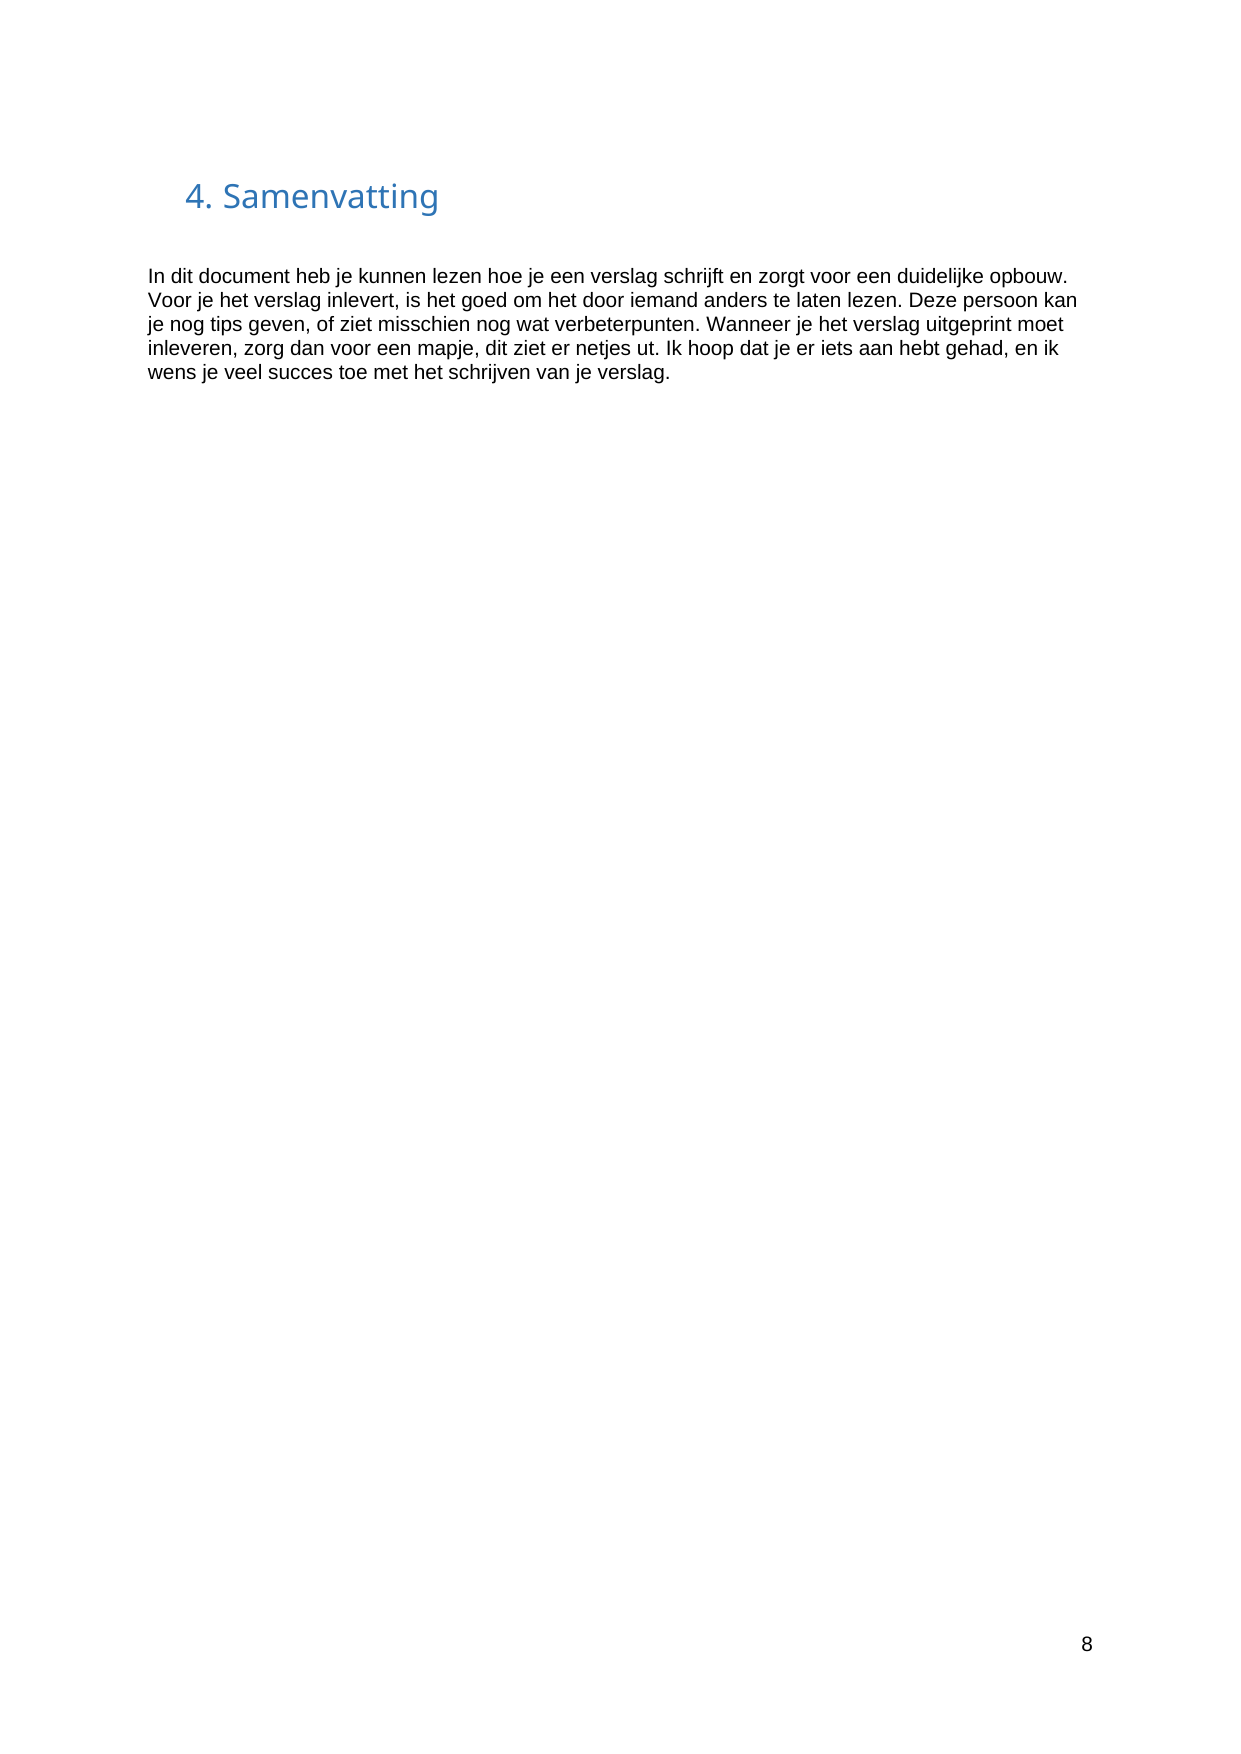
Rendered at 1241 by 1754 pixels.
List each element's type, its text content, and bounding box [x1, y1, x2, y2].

subtitle Samenvatting [185, 173, 1093, 218]
text In dit document heb je kunnen lezen hoe je een verslag schrijft en zorgt voor een duidelijke opbouw. Voor je het verslag inlevert, is het goed om het door iemand anders te laten lezen. Deze persoon kan je nog tips geven, of ziet misschien nog wat verbeterpunten. Wanneer je het verslag uitgeprint moet inleveren, zorg dan voor een mapje, dit ziet er netjes ut. Ik hoop dat je er iets aan hebt gehad, en ik wens je veel succes toe met het schrijven van je verslag. [148, 264, 1093, 384]
